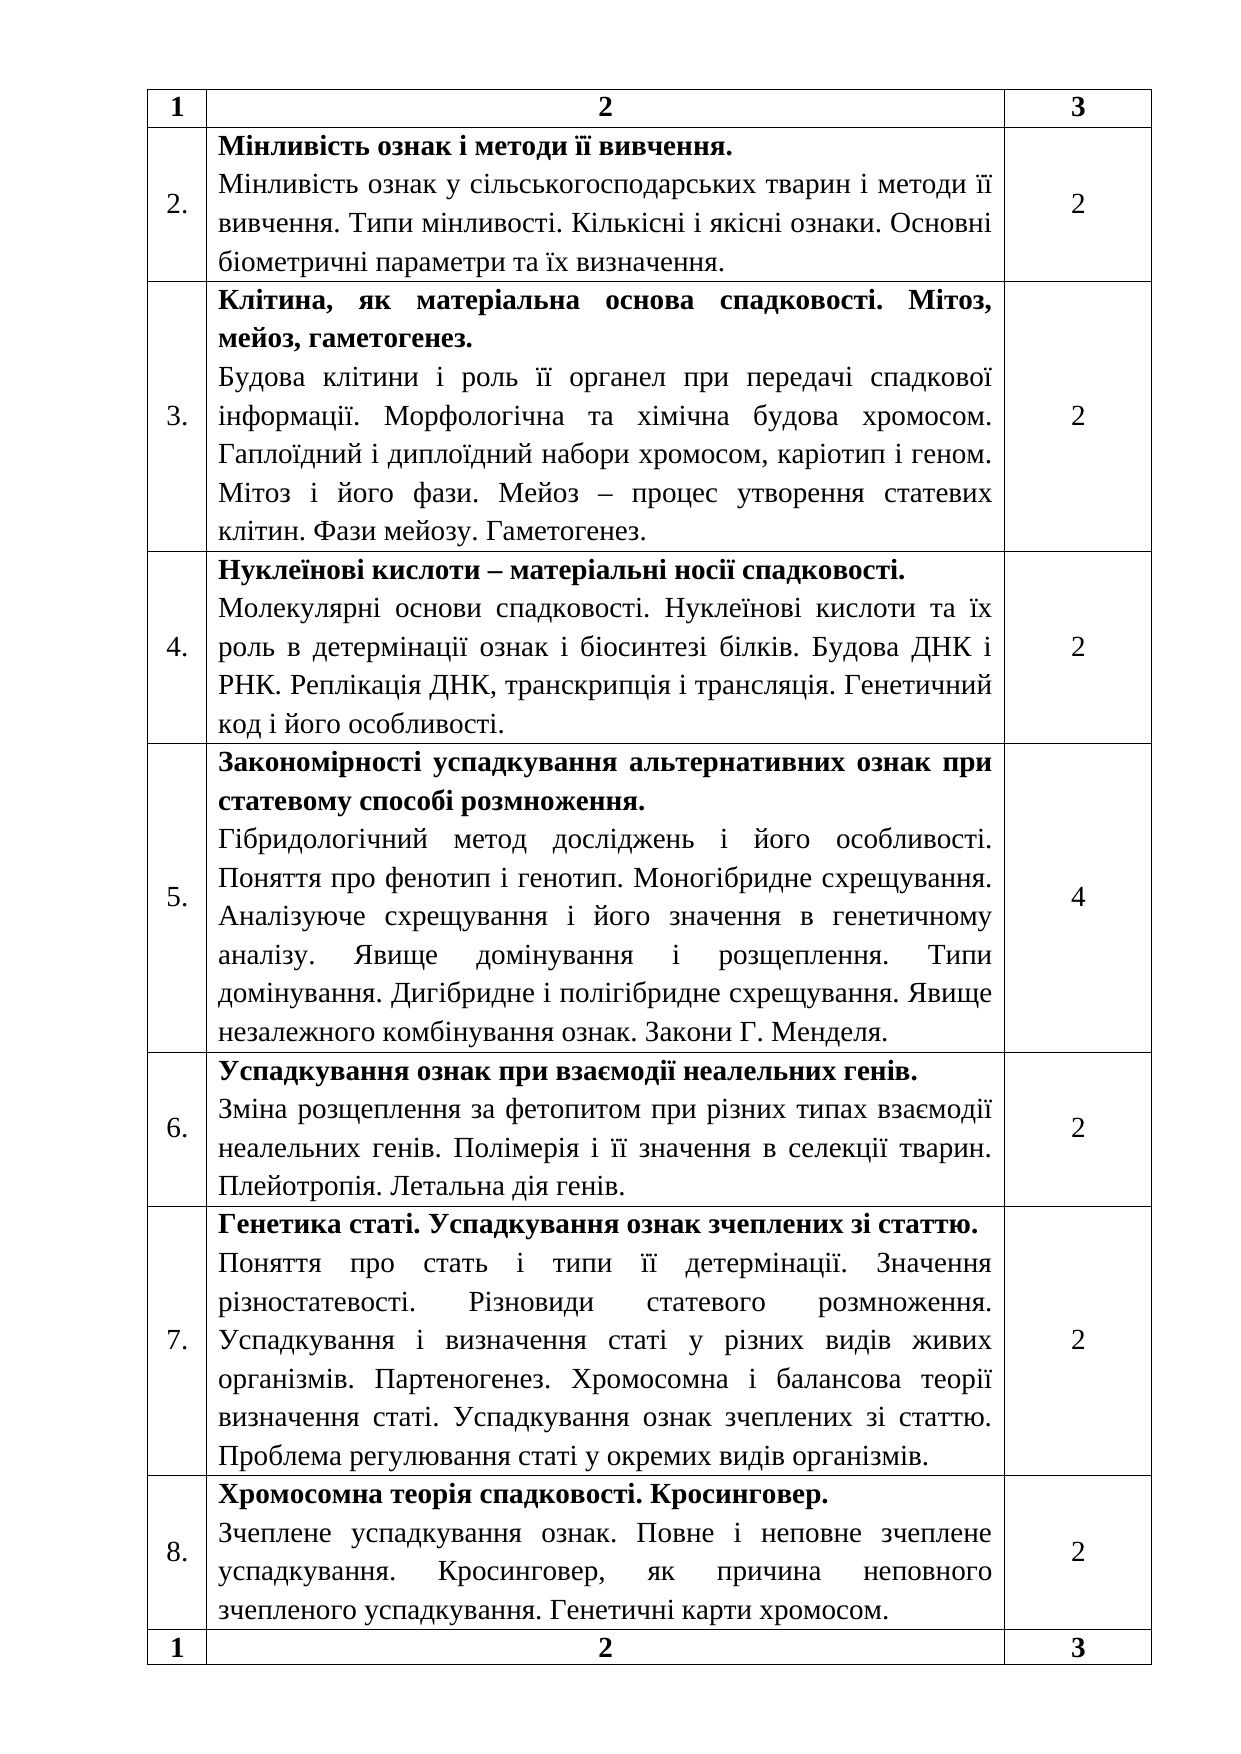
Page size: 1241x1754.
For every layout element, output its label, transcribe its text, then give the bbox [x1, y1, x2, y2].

table_cell Успадкування ознак при взаємодії неалельних генів. Зміна розщеплення за фетопитом при різних типах взаємодії неалельних генів. Полімерія і її значення в селекції тварин. Плейотропія. Летальна дія генів. [207, 1053, 1004, 1206]
table_cell Закономірності успадкування альтернативних ознак при статевому способі розмноження. Гібридологічний метод досліджень і його особливості. Поняття про фенотип і генотип. Моногібридне схрещування. Аналізуюче схрещування і його значення в генетичному аналізу. Явище домінування і розщеплення. Типи домінування. Дигібридне і полігібридне схрещування. Явище незалежного комбінування ознак. Закони Г. Менделя. [207, 744, 1004, 1052]
table_cell Хромосомна теорія спадковості. Кросинговер. Зчеплене успадкування ознак. Повне і неповне зчеплене успадкування. Кросинговер, як причина неповного зчепленого успадкування. Генетичні карти хромосом. [207, 1476, 1004, 1629]
table_cell Генетика статі. Успадкування ознак зчеплених зі статтю. Поняття про стать і типи її детермінації. Значення різностатевості. Різновиди статевого розмноження. Успадкування і визначення статі у різних видів живих організмів. Партеногенез. Хромосомна і балансова теорії визначення статі. Успадкування ознак зчеплених зі статтю. Проблема регулювання статі у окремих видів організмів. [207, 1207, 1004, 1475]
table_cell 2 [1005, 128, 1151, 281]
table_cell 1 [148, 1630, 206, 1664]
table_cell 2 [1005, 552, 1151, 743]
table_cell 2 [1005, 1053, 1151, 1206]
table_cell 2 [1005, 1207, 1151, 1475]
table_cell 3 [1005, 1630, 1151, 1664]
table_cell Нуклеїнові кислоти – матеріальні носії спадковості. Молекулярні основи спадковості. Нуклеїнові кислоти та їх роль в детермінації ознак і біосинтезі білків. Будова ДНК і РНК. Реплікація ДНК, транскрипція і трансляція. Генетичний код і його особливості. [207, 552, 1004, 743]
table_cell 4 [1005, 744, 1151, 1052]
table_header 2 [207, 90, 1004, 127]
table_cell 4. [148, 552, 206, 743]
table_cell Мінливість ознак і методи її вивчення. Мінливість ознак у сільськогосподарських тварин і методи її вивчення. Типи мінливості. Кількісні і якісні ознаки. Основні біометричні параметри та їх визначення. [207, 128, 1004, 281]
table_header 1 [148, 90, 206, 127]
table_cell 7. [148, 1207, 206, 1475]
table_cell 3. [148, 282, 206, 551]
table_cell 8. [148, 1476, 206, 1629]
table_cell 2 [1005, 282, 1151, 551]
table_cell Клітина, як матеріальна основа спадковості. Мітоз, мейоз, гаметогенез. Будова клітини і роль її органел при передачі спадкової інформації. Морфологічна та хімічна будова хромосом. Гаплоїдний і диплоїдний набори хромосом, каріотип і геном. Мітоз і його фази. Мейоз – процес утворення статевих клітин. Фази мейозу. Гаметогенез. [207, 282, 1004, 551]
table_cell 5. [148, 744, 206, 1052]
table_cell 2 [1005, 1476, 1151, 1629]
table_cell 2 [207, 1630, 1004, 1664]
table_cell 2. [148, 128, 206, 281]
table_header 3 [1005, 90, 1151, 127]
table_cell 6. [148, 1053, 206, 1206]
